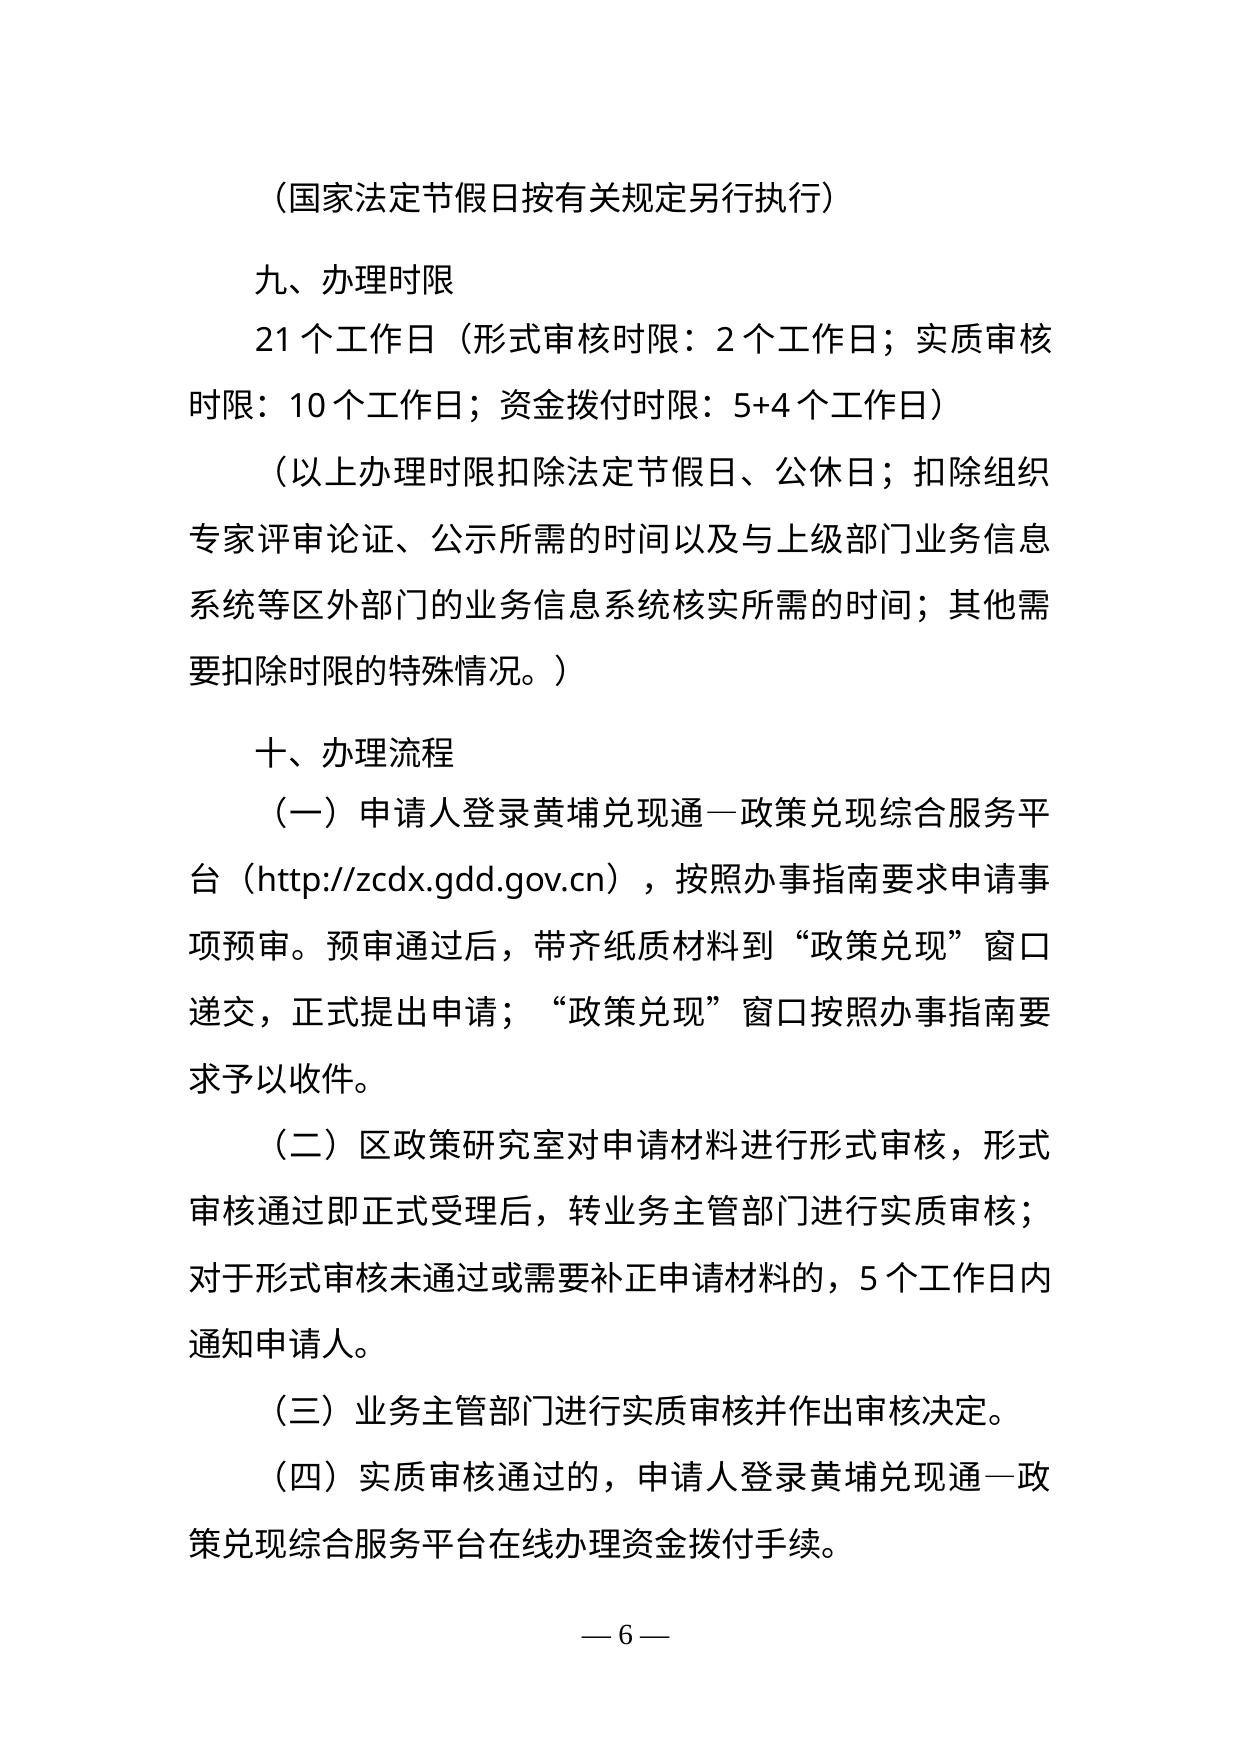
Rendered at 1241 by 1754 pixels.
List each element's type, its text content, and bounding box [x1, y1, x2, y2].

text （一）申请人登录黄埔兑现通—政策兑现综合服务平台（http://zcdx.gdd.gov.cn），按照办事指南要求申请事项预审。预审通过后，带齐纸质材料到“政策兑现”窗口递交，正式提出申请；“政策兑现”窗口按照办事指南要求予以收件。 [188, 777, 1052, 1110]
text （四）实质审核通过的，申请人登录黄埔兑现通—政策兑现综合服务平台在线办理资金拨付手续。 [188, 1442, 1052, 1575]
text （二）区政策研究室对申请材料进行形式审核，形式审核通过即正式受理后，转业务主管部门进行实质审核；对于形式审核未通过或需要补正申请材料的，5个工作日内通知申请人。 [188, 1110, 1052, 1376]
text （三）业务主管部门进行实质审核并作出审核决定。 [188, 1376, 1052, 1442]
list 九、办理时限 [188, 246, 1052, 304]
text （以上办理时限扣除法定节假日、公休日；扣除组织专家评审论证、公示所需的时间以及与上级部门业务信息系统等区外部门的业务信息系统核实所需的时间；其他需要扣除时限的特殊情况。） [188, 437, 1052, 703]
text （国家法定节假日按有关规定另行执行） [188, 162, 1052, 229]
list 十、办理流程 [188, 719, 1052, 777]
text 21个工作日（形式审核时限：2个工作日；实质审核时限：10个工作日；资金拨付时限：5+4个工作日） [188, 304, 1052, 437]
